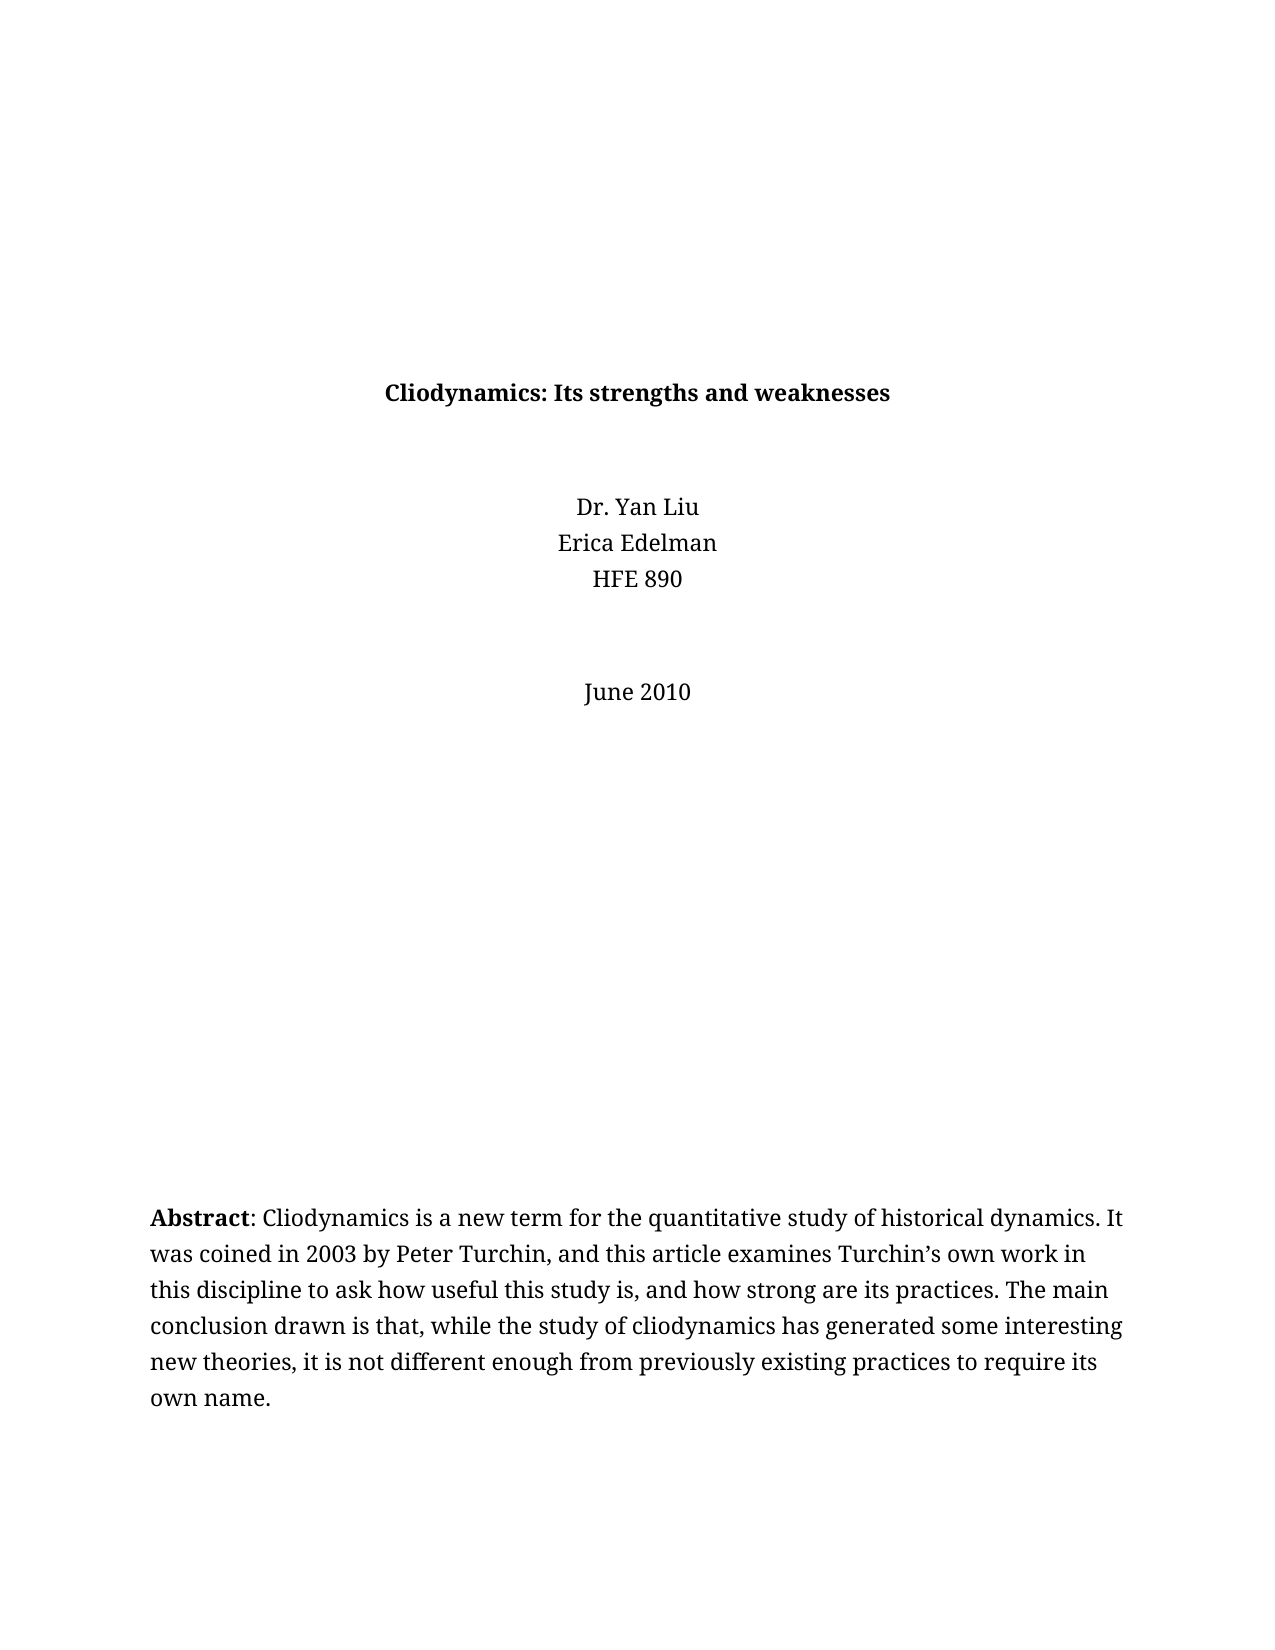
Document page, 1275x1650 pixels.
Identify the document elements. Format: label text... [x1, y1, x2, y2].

text Dr. Yan Liu Erica Edelman HFE 890 [150, 491, 1125, 594]
text Cliodynamics: Its strengths and weaknesses [150, 377, 1125, 408]
text June 2010 [150, 676, 1125, 779]
text Abstract: Cliodynamics is a new term for the quantitative study of historical dynamics. It was coined in 2003 by Peter Turchin, and this article examines Turchin’s own work in this discipline to ask how useful this study is, and how strong are its practices. The main conclusion drawn is that, while the study of cliodynamics has generated some interesting new theories, it is not different enough from previously existing practices to require its own name. [150, 1202, 1125, 1413]
